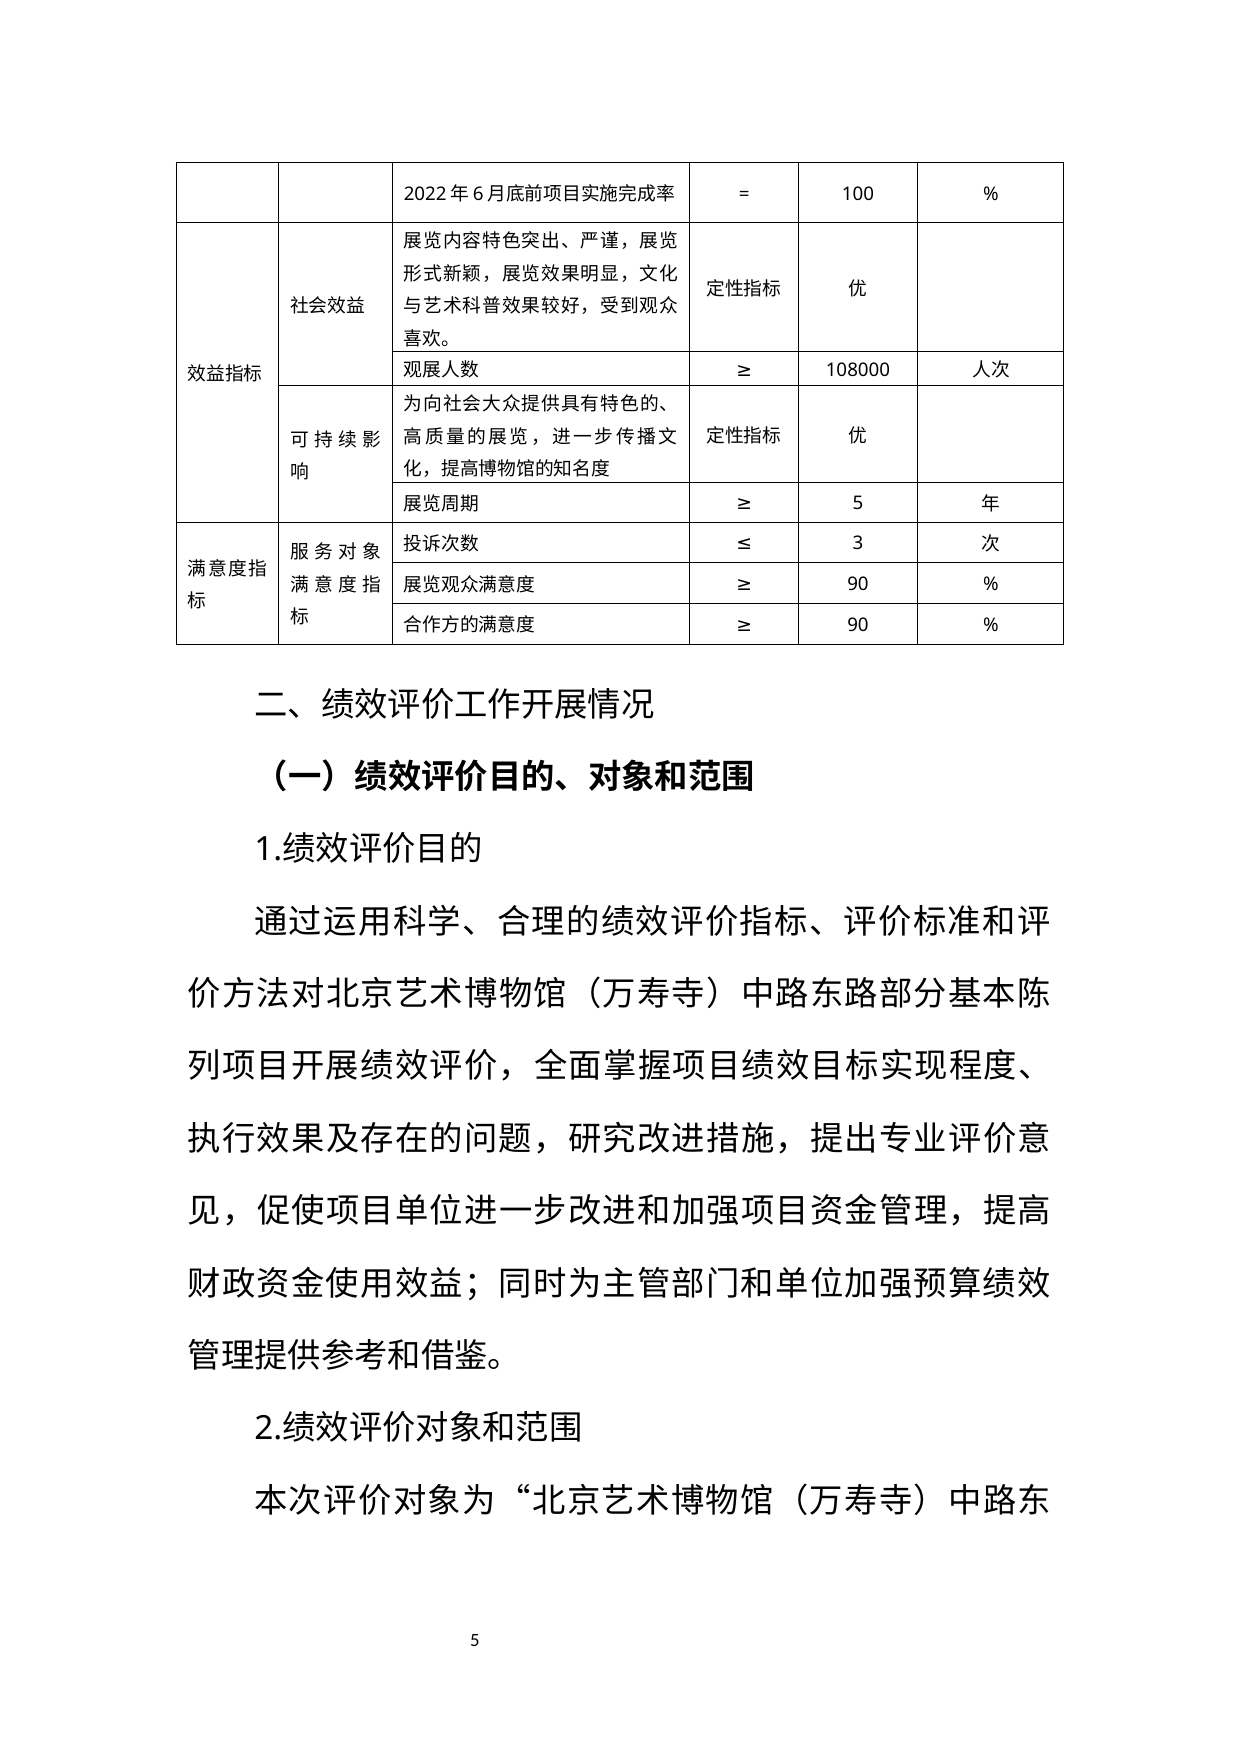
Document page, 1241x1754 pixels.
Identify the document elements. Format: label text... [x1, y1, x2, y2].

text 1.绩效评价目的 [187, 822, 1053, 870]
table_cell = [690, 163, 798, 222]
table_cell 服务对象满意度指标 [279, 523, 392, 644]
table_cell 观展人数 [393, 352, 689, 385]
table_cell ≥ [690, 604, 798, 644]
table_cell 投诉次数 [393, 523, 689, 562]
text 2.绩效评价对象和范围 [187, 1401, 1053, 1449]
table_cell 年 [918, 483, 1063, 522]
table_cell 展览观众满意度 [393, 563, 689, 602]
table_cell 定性指标 [690, 386, 798, 482]
table_cell 100 [799, 163, 917, 222]
table_cell [918, 386, 1063, 482]
table_cell % [918, 163, 1063, 222]
subtitle 二、绩效评价工作开展情况 [187, 677, 1053, 726]
table_cell 展览内容特色突出、严谨，展览形式新颖，展览效果明显，文化与艺术科普效果较好，受到观众喜欢。 [393, 223, 689, 351]
table_cell 90 [799, 604, 917, 644]
table_cell ≥ [690, 483, 798, 522]
text （一）绩效评价目的、对象和范围 [187, 749, 1053, 798]
table_cell 3 [799, 523, 917, 562]
table_cell 满意度指标 [177, 523, 278, 644]
table_cell 优 [799, 386, 917, 482]
table_cell 2022年6月底前项目实施完成率 [393, 163, 689, 222]
text 通过运用科学、合理的绩效评价指标、评价标准和评价方法对北京艺术博物馆（万寿寺）中路东路部分基本陈列项目开展绩效评价，全面掌握项目绩效目标实现程度、执行效果及存在的问题，研究改进措施，提出专业评价意见，促使项目单位进一步改进和加强项目资金管理，提高财政资金使用效益；同时为主管部门和单位加强预算绩效管理提供参考和借鉴。 [187, 894, 1053, 1377]
table_cell 定性指标 [690, 223, 798, 351]
table_cell ≤ [690, 523, 798, 562]
table_cell 90 [799, 563, 917, 602]
table_cell 次 [918, 523, 1063, 562]
table_cell ≥ [690, 563, 798, 602]
table_cell 展览周期 [393, 483, 689, 522]
table_cell 可持续影响 [279, 386, 392, 522]
table_cell 108000 [799, 352, 917, 385]
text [187, 1474, 1053, 1522]
table_cell 人次 [918, 352, 1063, 385]
table_cell % [918, 563, 1063, 602]
table_cell 为向社会大众提供具有特色的、高质量的展览，进一步传播文化，提高博物馆的知名度 [393, 386, 689, 482]
table_cell 合作方的满意度 [393, 604, 689, 644]
table_cell 优 [799, 223, 917, 351]
table_cell 社会效益 [279, 223, 392, 385]
table_cell ≥ [690, 352, 798, 385]
table_cell 效益指标 [177, 223, 278, 522]
table_cell % [918, 604, 1063, 644]
table_cell [918, 223, 1063, 351]
table_cell 5 [799, 483, 917, 522]
